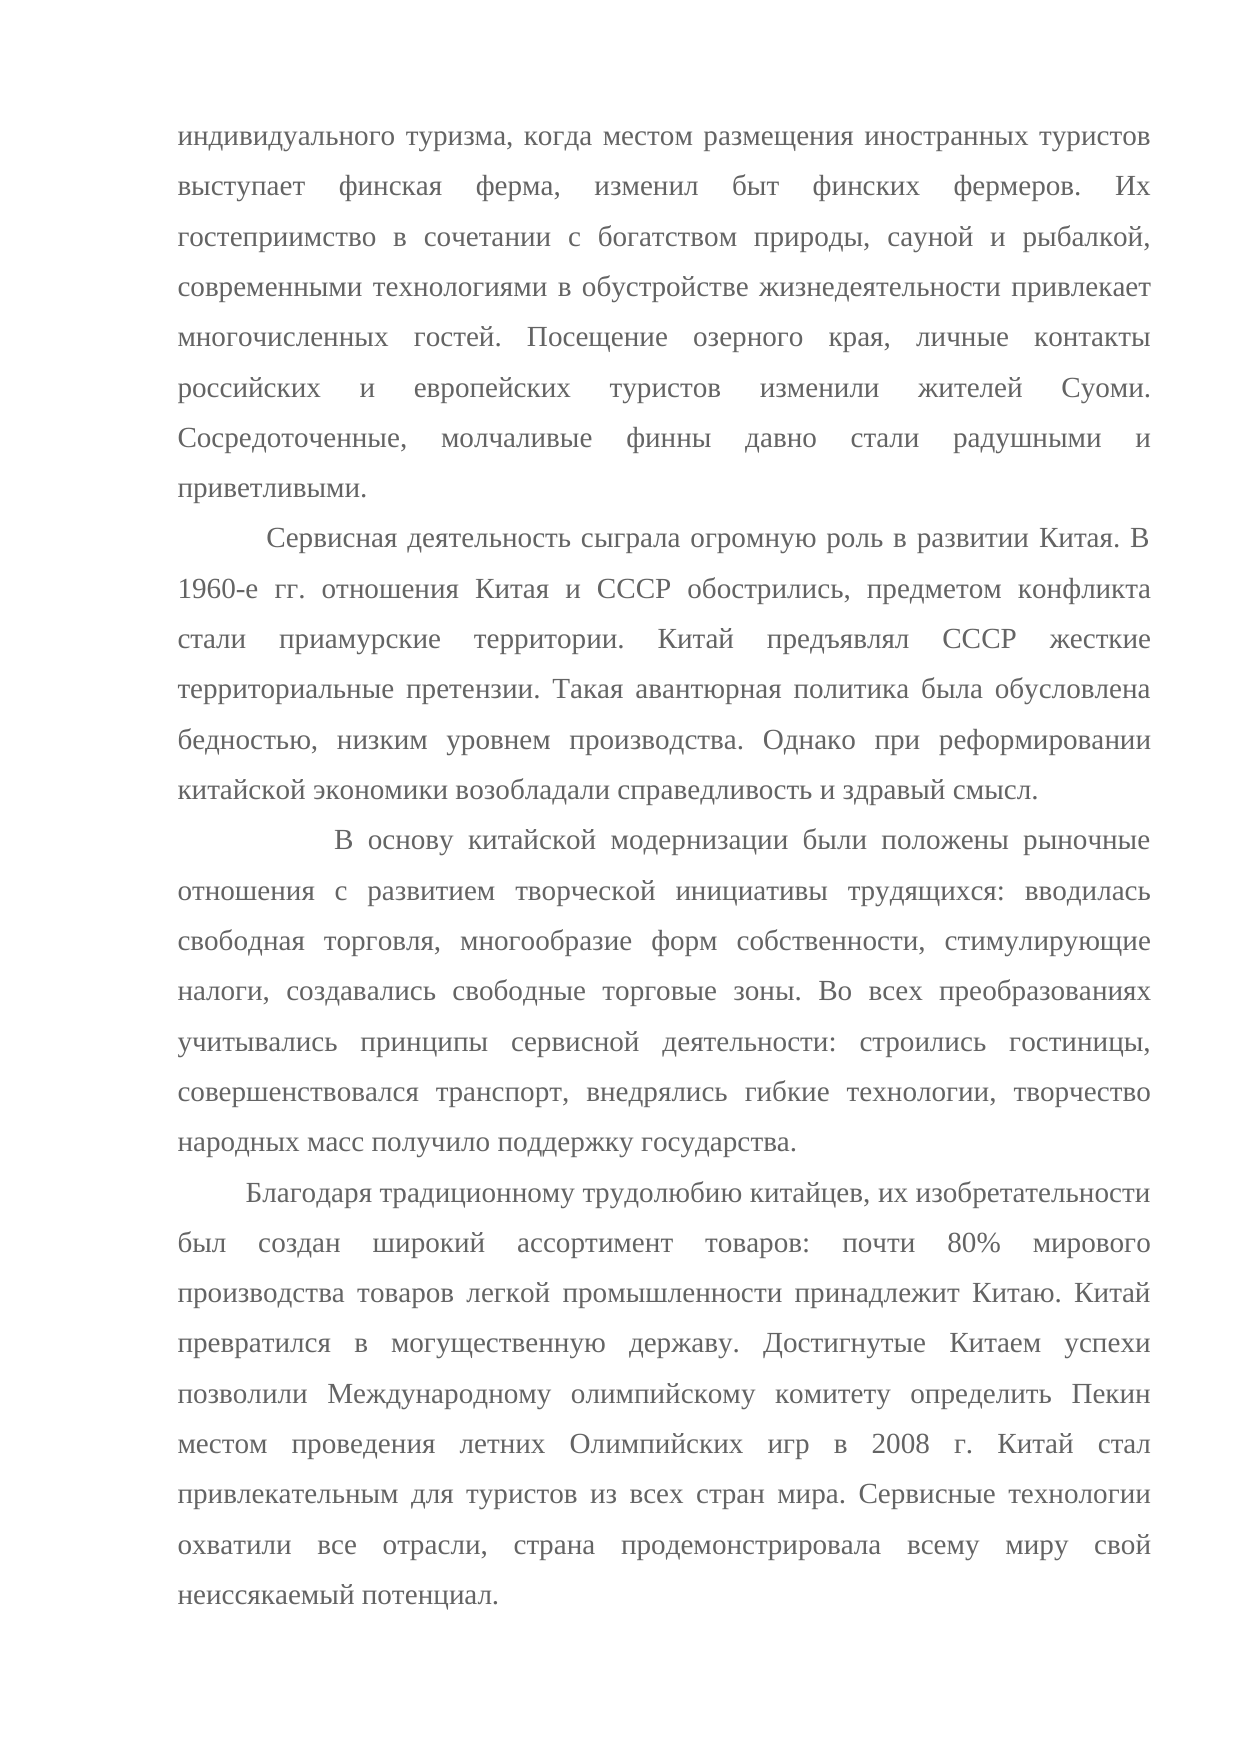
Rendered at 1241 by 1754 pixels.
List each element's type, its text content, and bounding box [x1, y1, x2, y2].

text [177, 118, 1152, 504]
text В основу китайской модернизации были положены рыночные отношения с развитием творческой инициативы трудящихся: вводилась свободная торговля, многообразие форм собственности, стимулирующие налоги, создавались свободные торговые зоны. Во всех преобразованиях учитывались принципы сервисной деятельности: строились гостиницы, совершенствовался транспорт, внедрялись гибкие технологии, творчество народных масс получило поддержку государства. [177, 822, 1152, 1158]
text Сервисная деятельность сыграла огромную роль в развитии Китая. В 1960-е гг. отношения Китая и СССР обострились, предметом конфликта стали приамурские территории. Китай предъявлял СССР жесткие территориальные претензии. Такая авантюрная политика была обусловлена бедностью, низким уровнем производства. Однако при реформировании китайской экономики возобладали справедливость и здравый смысл. [177, 521, 1152, 806]
text Благодаря традиционному трудолюбию китайцев, их изобретательности был создан широкий ассортимент товаров: почти 80% мирового производства товаров легкой промышленности принадлежит Китаю. Китай превратился в могущественную державу. Достигнутые Китаем успехи позволили Международному олимпийскому комитету определить Пекин местом проведения летних Олимпийских игр в 2008 г. Китай стал привлекательным для туристов из всех стран мира. Сервисные технологии охватили все отрасли, страна продемонстрировала всему миру свой неиссякаемый потенциал. [177, 1175, 1152, 1611]
